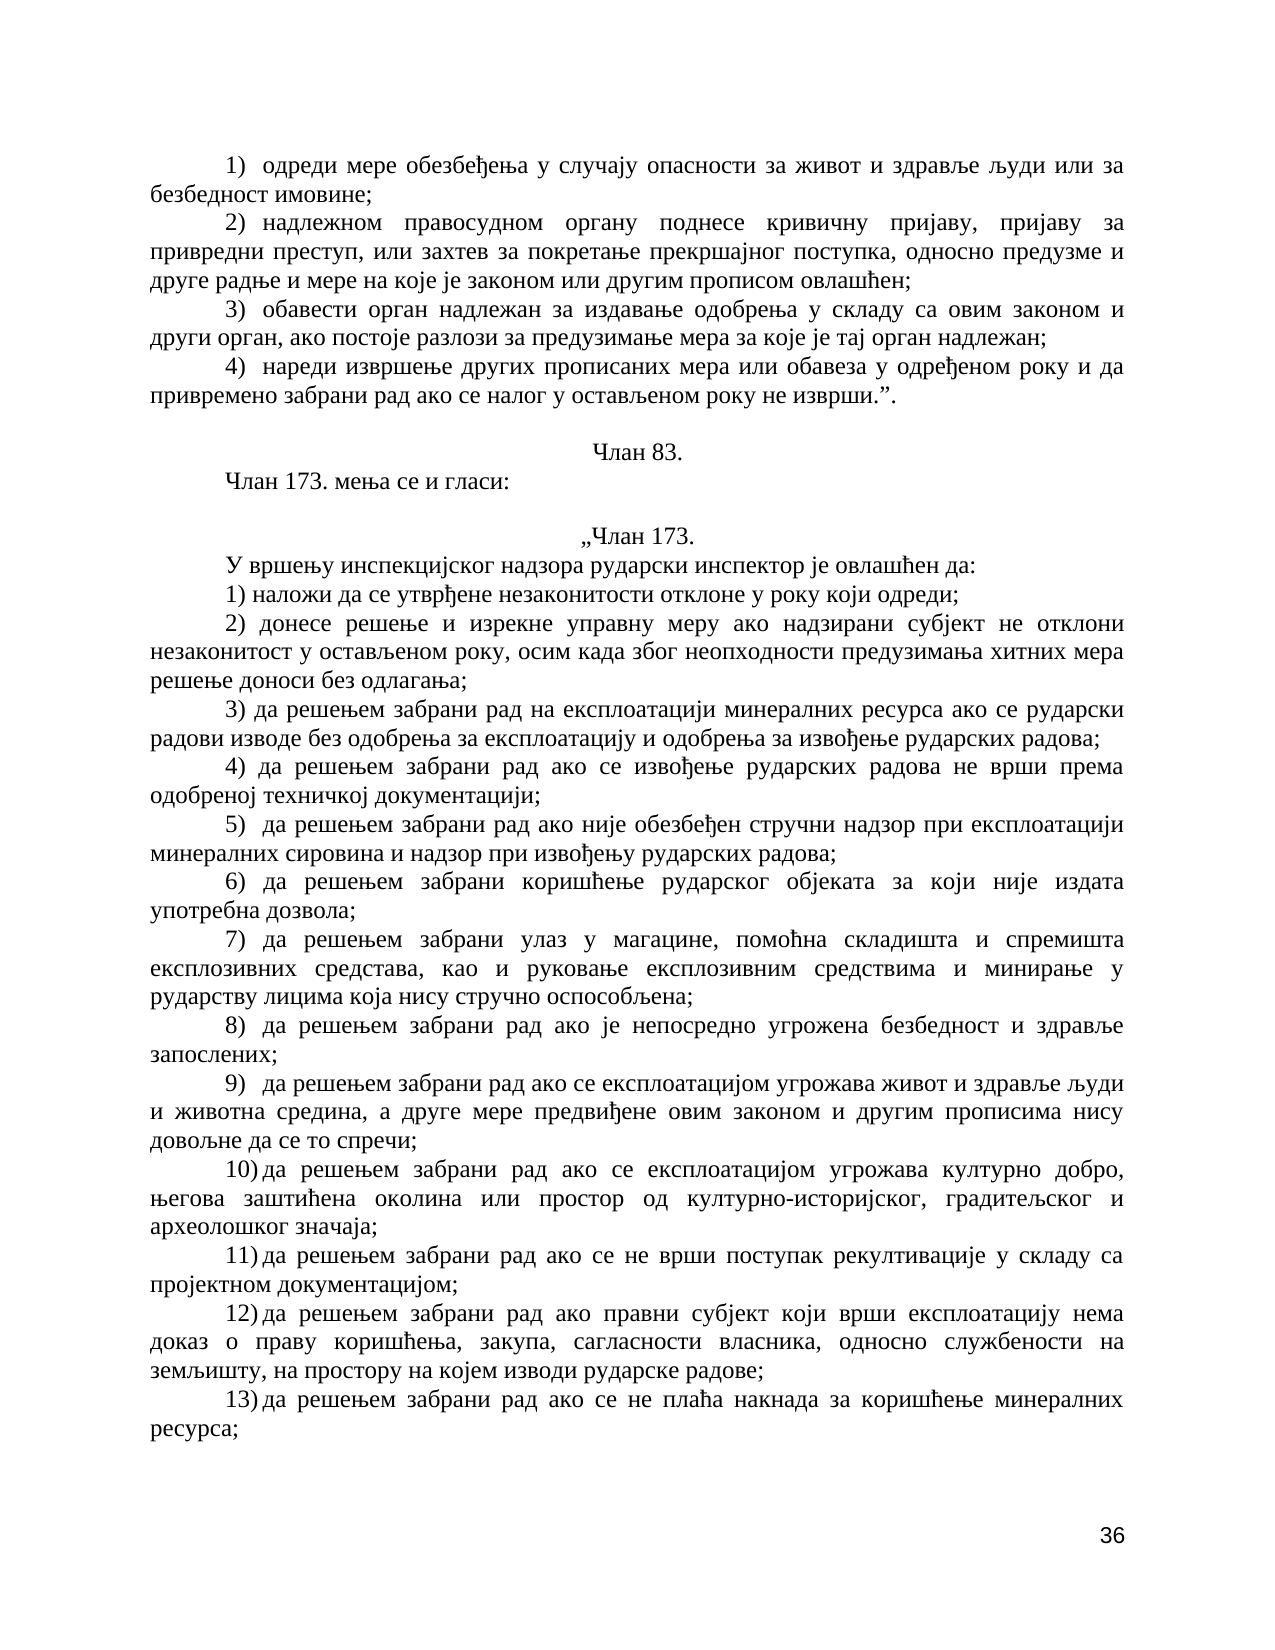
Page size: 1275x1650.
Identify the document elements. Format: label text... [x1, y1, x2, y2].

text 2) донесе решење и изрекне управну меру ако надзирани субјект не отклони незаконитост у остављеном року, осим када због неопходности предузимања хитних мера решење доноси без одлагања; [150, 608, 1125, 694]
text 8) да решењем забрани рад ако је непосредно угрожена безбедност и здравље запослених; [150, 1010, 1125, 1068]
text 4) да решењем забрани рад ако се извођење рударских радова не врши према одобреној техничкој документацији; [150, 751, 1125, 809]
text 4) нареди извршење других прописаних мера или обавеза у одређеном року и да привремено забрани рад ако се налог у остављеном року не изврши.”. [150, 351, 1125, 409]
text 7) да решењем забрани улаз у магацине, помоћна складишта и спремишта експлозивних средстава, као и руковање експлозивним средствима и минирање у рударству лицима која нису стручно оспособљена; [150, 924, 1125, 1010]
text 3) обавести орган надлежан за издавање одобрења у складу са овим законом и други орган, ако постоје разлози за предузимање мера за које је тај орган надлежан; [150, 294, 1125, 351]
text 12) да решењем забрани рад ако правни субјект који врши експлоатацију нема доказ о праву коришћења, закупа, сагласности власника, односно службености на земљишту, на простору на којем изводи рударске радове; [150, 1298, 1125, 1384]
text 1) одреди мере обезбеђења у случају опасности за живот и здравље људи или за безбедност имовине; [150, 150, 1125, 207]
text Члан 83. [150, 437, 1125, 466]
text 13) да решењем забрани рад ако се не плаћа накнада за коришћење минералних ресурса; [150, 1384, 1125, 1441]
text 11) да решењем забрани рад ако се не врши поступак рекултивације у складу са пројектном документацијом; [150, 1240, 1125, 1298]
text 6) да решењем забрани коришћење рударског објеката за који није издата употребна дозвола; [150, 866, 1125, 924]
text 10) да решењем забрани рад ако се експлоатацијом угрожава културно добро, његова заштићена околина или простор од културно-историјског, градитељског и археолошког значаја; [150, 1154, 1125, 1240]
text У вршењу инспекцијског надзора рударски инспектор је овлашћен да: [150, 550, 1125, 579]
text 5) да решењем забрани рад ако није обезбеђен стручни надзор при експлоатацији минералних сировина и надзор при извођењу рударских радова; [150, 809, 1125, 866]
text 9) да решењем забрани рад ако се експлоатацијом угрожава живот и здравље људи и животна средина, а друге мере предвиђене овим законом и другим прописима нису довољне да се то спречи; [150, 1068, 1125, 1154]
text 1) наложи да се утврђене незаконитости отклоне у року који одреди; [150, 579, 1125, 608]
text 3) да решењем забрани рад на експлоатацији минералних ресурса ако се рударски радови изводе без одобрења за експлоатацију и одобрења за извођење рударских радова; [150, 694, 1125, 751]
text 2) надлежном правосудном органу поднесе кривичну пријаву, пријаву за привредни преступ, или захтев за покретање прекршајног поступка, односно предузме и друге радње и мере на које је законом или другим прописом овлашћен; [150, 207, 1125, 294]
text Члан 173. мења се и гласи: [150, 466, 1125, 495]
text „Члан 173. [150, 521, 1125, 550]
